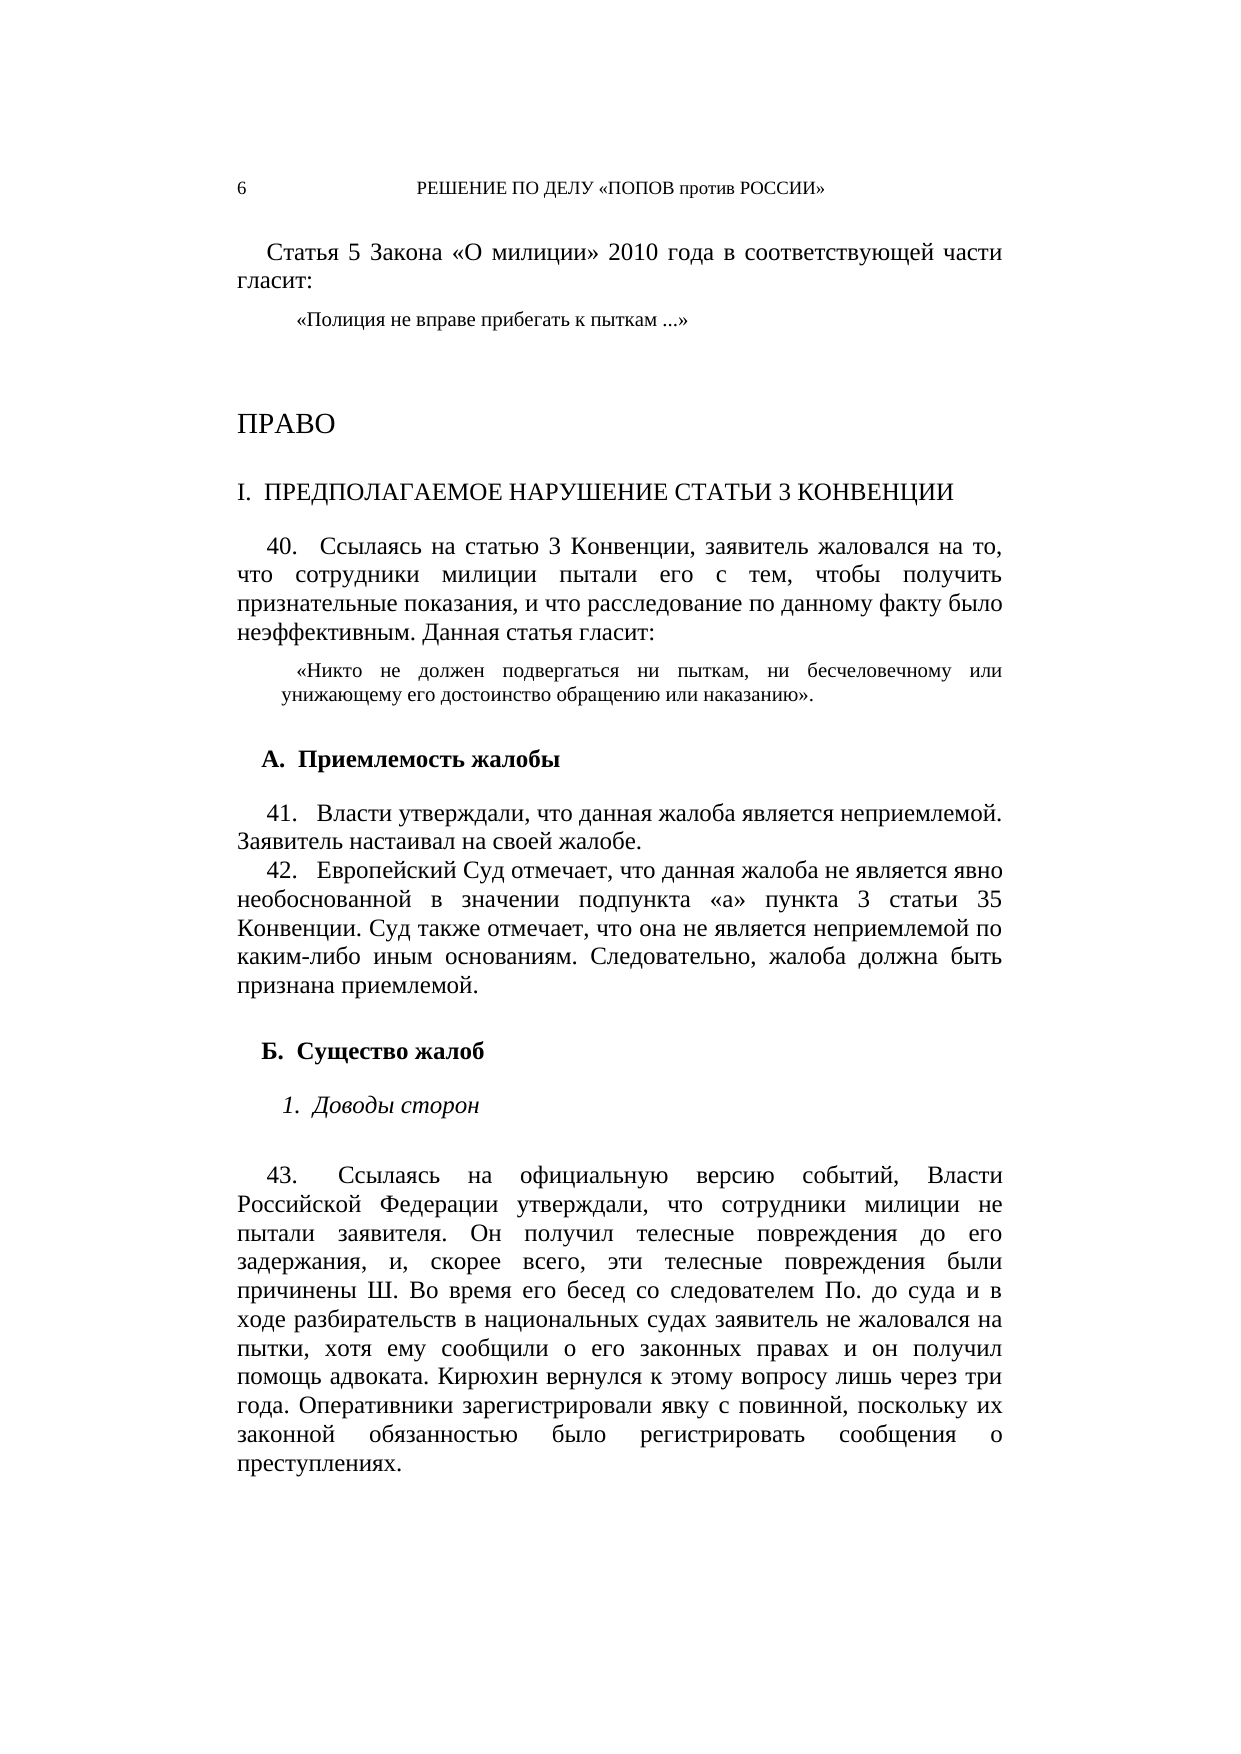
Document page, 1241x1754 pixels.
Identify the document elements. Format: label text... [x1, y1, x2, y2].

subtitle I. ПРЕДПОЛАГАЕМОЕ НАРУШЕНИЕ СТАТЬИ 3 КОНВЕНЦИИ [237, 477, 1003, 506]
subtitle 1. Доводы сторон [282, 1090, 1003, 1119]
text 42. Европейский Суд отмечает, что данная жалоба не является явно необоснованной в значении подпункта «a» пункта 3 статьи 35 Конвенции. Суд также отмечает, что она не является неприемлемой по каким-либо иным основаниям. Следовательно, жалоба должна быть признана приемлемой. [237, 855, 1003, 999]
text 40. Ссылаясь на статью 3 Конвенции, заявитель жаловался на то, что сотрудники милиции пытали его с тем, чтобы получить признательные показания, и что расследование по данному факту было неэффективным. Данная статья гласит: [237, 531, 1003, 646]
text «Никто не должен подвергаться ни пыткам, ни бесчеловечному или унижающему его достоинство обращению или наказанию». [281, 658, 1003, 706]
text Статья 5 Закона «О милиции» 2010 года в соответствующей части гласит: [237, 237, 1003, 294]
text 41. Власти утверждали, что данная жалоба является неприемлемой. Заявитель настаивал на своей жалобе. [237, 798, 1003, 855]
title ПРАВО [237, 406, 1003, 439]
subtitle Б. Существо жалоб [261, 1036, 1003, 1065]
text 43. Ссылаясь на официальную версию событий, Власти Российской Федерации утверждали, что сотрудники милиции не пытали заявителя. Он получил телесные повреждения до его задержания, и, скорее всего, эти телесные повреждения были причинены Ш. Во время его бесед со следователем По. до суда и в ходе разбирательств в национальных судах заявитель не жаловался на пытки, хотя ему сообщили о его законных правах и он получил помощь адвоката. Кирюхин вернулся к этому вопросу лишь через три года. Оперативники зарегистрировали явку с повинной, поскольку их законной обязанностью было регистрировать сообщения о преступлениях. [237, 1160, 1003, 1476]
subtitle A. Приемлемость жалобы [261, 744, 1003, 773]
text «Полиция не вправе прибегать к пыткам ...» [281, 307, 1003, 331]
